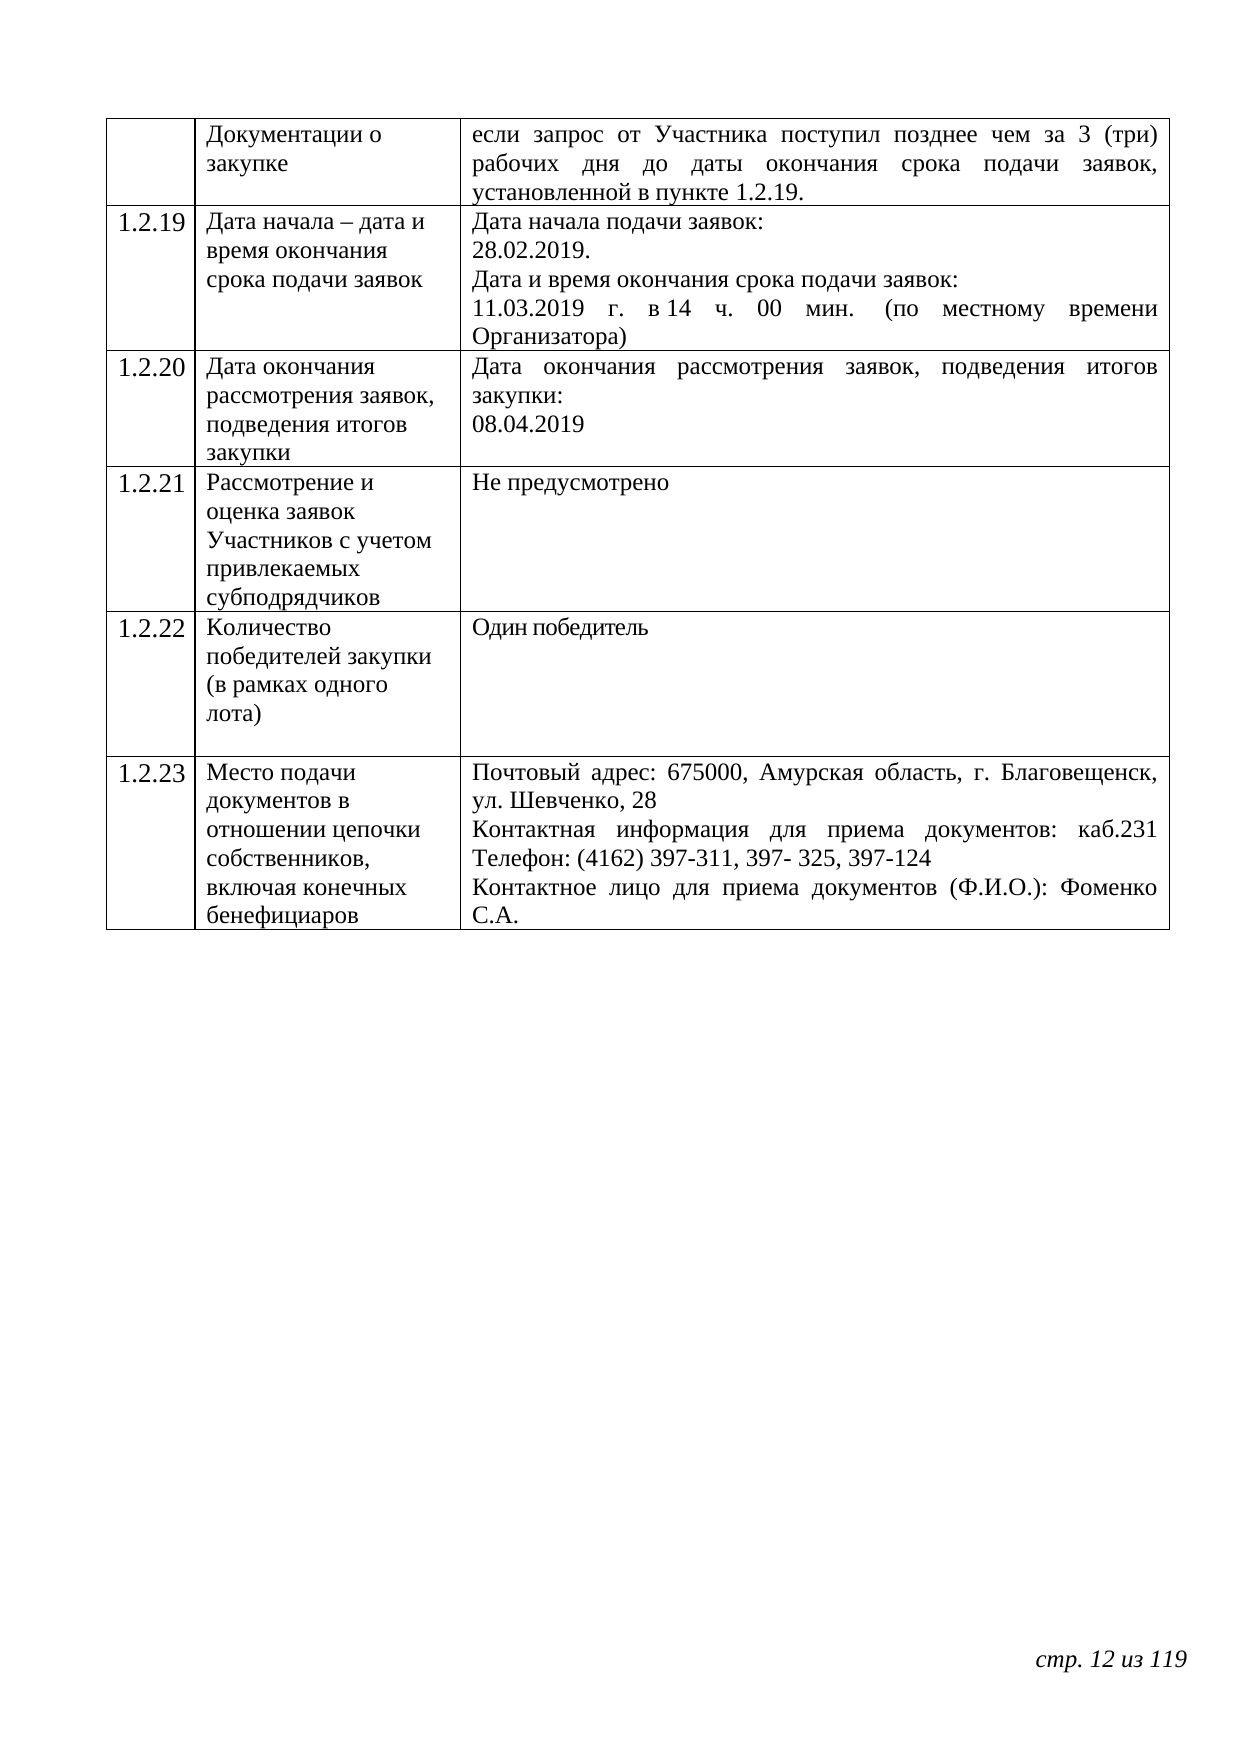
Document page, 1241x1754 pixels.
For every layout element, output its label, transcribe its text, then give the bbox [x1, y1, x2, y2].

table_cell [107, 467, 194, 611]
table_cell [461, 119, 1169, 205]
table_cell [107, 119, 194, 205]
table_cell [107, 351, 194, 466]
table_cell Один победитель [461, 612, 1169, 756]
table_cell Почтовый адрес: 675000, Амурская область, г. Благовещенск, ул. Шевченко, 28 Контактная информация для приема документов: каб.231 Телефон: (4162) 397-311, 397- 325, 397-124 Контактное лицо для приема документов (Ф.И.О.): Фоменко С.А. [461, 757, 1169, 929]
table_cell [107, 757, 194, 929]
table_cell Дата окончания рассмотрения заявок, подведения итогов закупки [196, 351, 460, 466]
table_cell Место подачи документов в отношении цепочки собственников, включая конечных бенефициаров [196, 757, 460, 929]
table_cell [196, 119, 460, 205]
table_cell Дата окончания рассмотрения заявок, подведения итогов закупки: 08.04.2019 [461, 351, 1169, 466]
table_cell [107, 612, 194, 756]
table_cell Дата начала – дата и время окончания срока подачи заявок [196, 206, 460, 350]
table_cell Дата начала подачи заявок: 28.02.2019. Дата и время окончания срока подачи заявок: 11.03.2019 г. в 14 ч. 00 мин. (по местному времени Организатора) [461, 206, 1169, 350]
table_cell Количество победителей закупки (в рамках одного лота) [196, 612, 460, 756]
table_cell Рассмотрение и оценка заявок Участников с учетом привлекаемых субподрядчиков [196, 467, 460, 611]
table_cell [107, 206, 194, 350]
table_cell Не предусмотрено [461, 467, 1169, 611]
